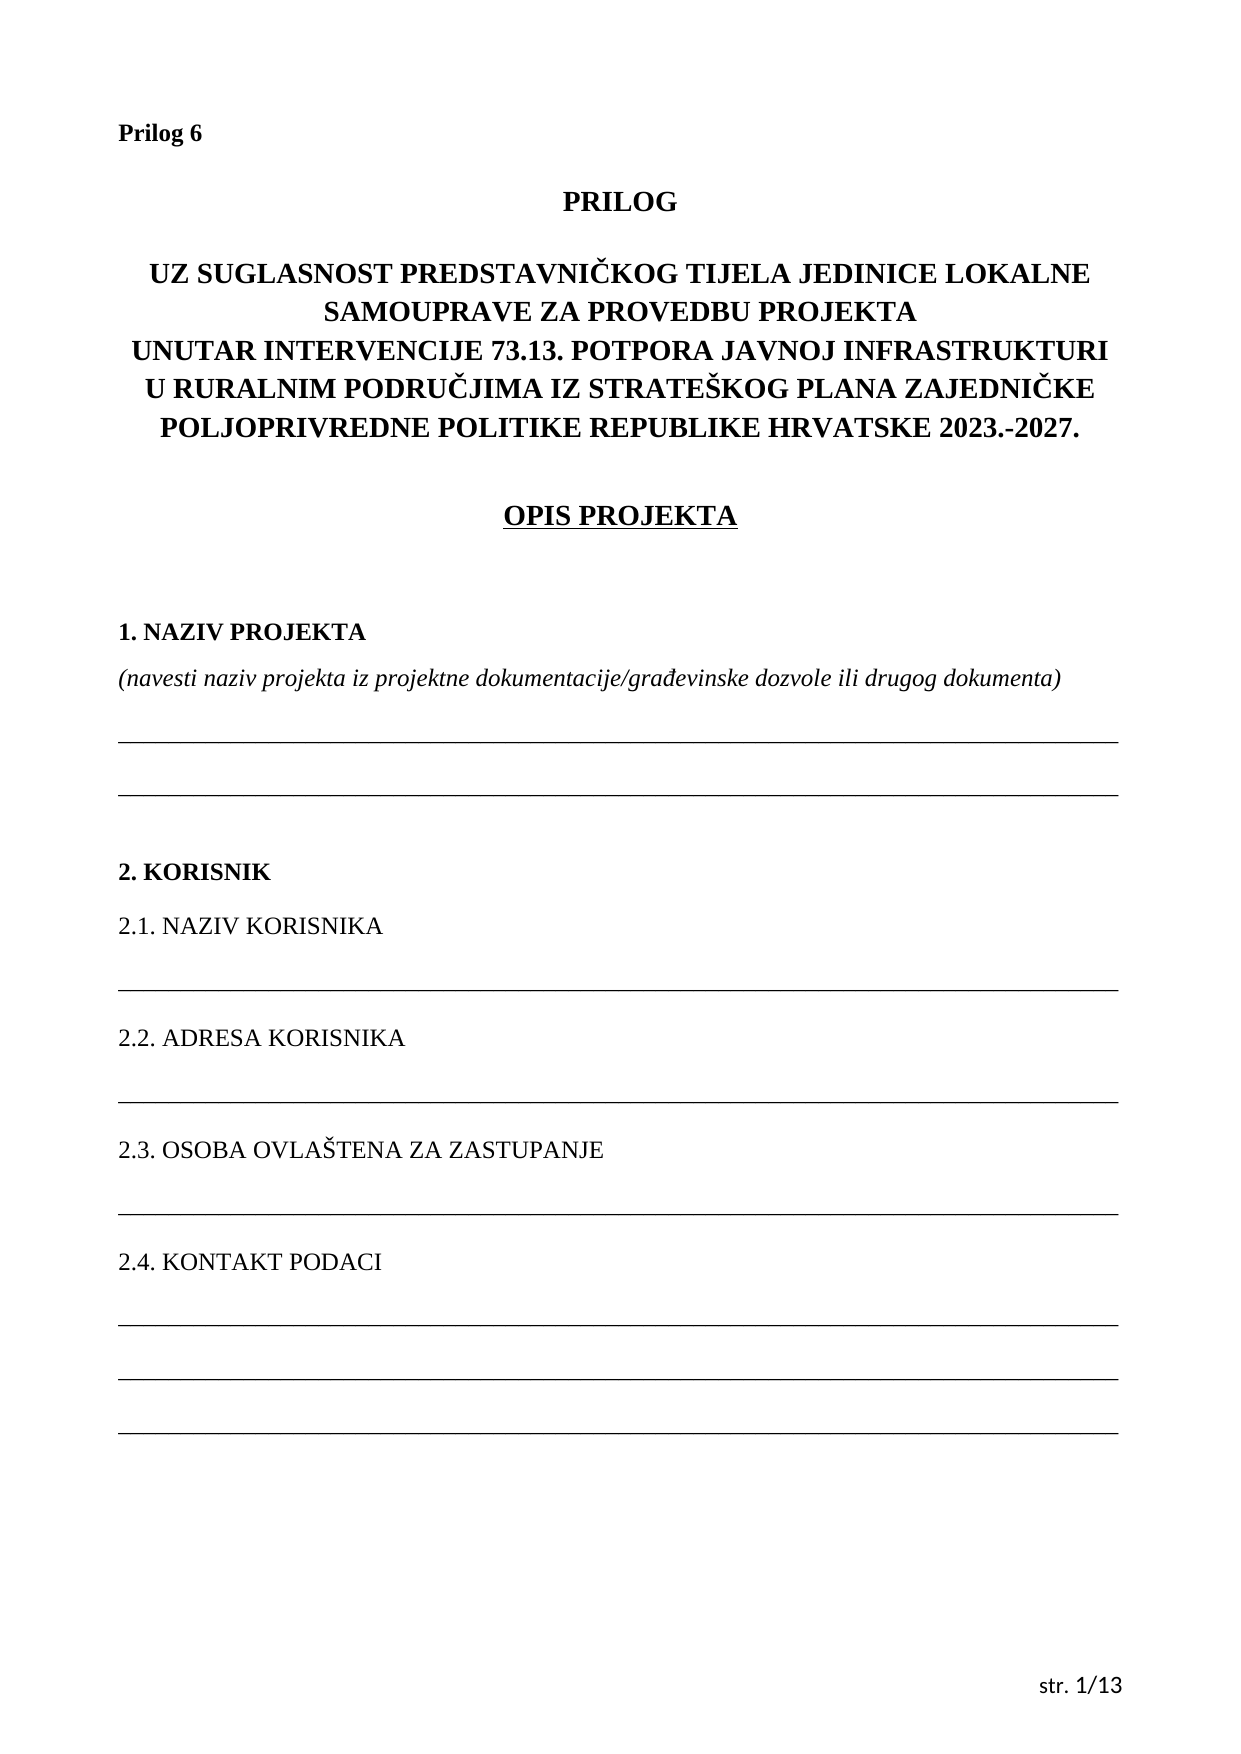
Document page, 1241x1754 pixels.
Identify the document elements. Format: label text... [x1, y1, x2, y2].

text 2.2. ADRESA KORISNIKA [118, 1023, 1122, 1052]
text ________________________________________________________________________________ [118, 1301, 1122, 1329]
text 2.4. KONTAKT PODACI [118, 1247, 1122, 1276]
text 2.1. NAZIV KORISNIKA [118, 911, 1122, 940]
text OPIS PROJEKTA [118, 498, 1122, 532]
text (navesti naziv projekta iz projektne dokumentacije/građevinske dozvole ili drugog dokumenta) [118, 663, 1122, 691]
text UZ SUGLASNOST PREDSTAVNIČKOG TIJELA JEDINICE LOKALNE SAMOUPRAVE ZA PROVEDBU PROJEKTA [118, 256, 1122, 328]
text ________________________________________________________________________________ [118, 965, 1122, 994]
text 2. KORISNIK [118, 857, 1122, 886]
text ________________________________________________________________________________ [118, 1189, 1122, 1217]
text PRILOG [118, 184, 1122, 218]
text Prilog 6 [118, 118, 1122, 147]
text 2.3. OSOBA OVLAŠTENA ZA ZASTUPANJE [118, 1135, 1122, 1164]
text 1. NAZIV PROJEKTA [118, 617, 1122, 646]
text ________________________________________________________________________________ [118, 770, 1122, 799]
text ________________________________________________________________________________ [118, 1354, 1122, 1383]
text ________________________________________________________________________________ [118, 1408, 1122, 1437]
text ________________________________________________________________________________ [118, 717, 1122, 745]
text UNUTAR INTERVENCIJE 73.13. POTPORA JAVNOJ INFRASTRUKTURI U RURALNIM PODRUČJIMA IZ STRATEŠKOG PLANA ZAJEDNIČKE POLJOPRIVREDNE POLITIKE REPUBLIKE HRVATSKE 2023.-2027. [118, 333, 1122, 443]
text ________________________________________________________________________________ [118, 1077, 1122, 1106]
